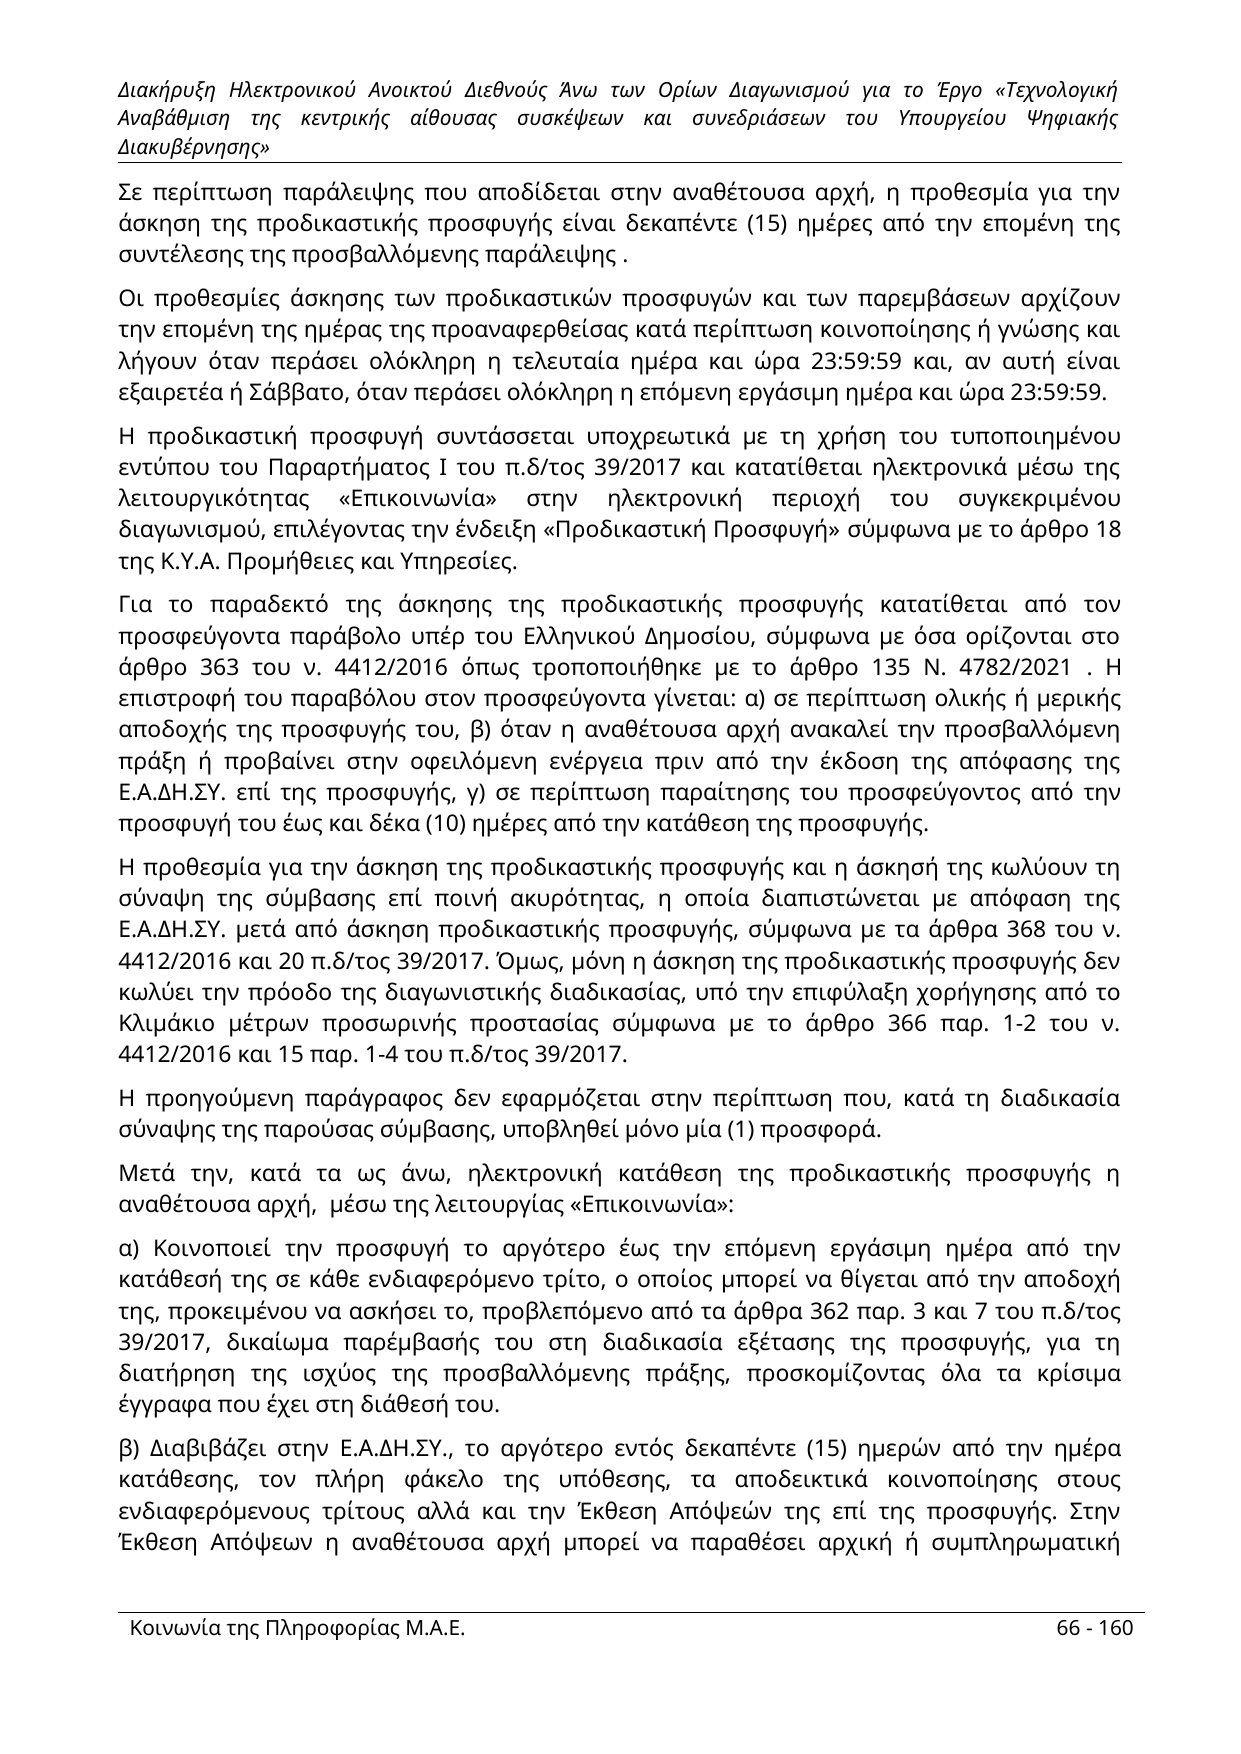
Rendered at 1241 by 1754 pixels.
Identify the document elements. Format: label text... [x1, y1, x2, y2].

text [118, 1432, 1122, 1557]
text Για το παραδεκτό της άσκησης της προδικαστικής προσφυγής κατατίθεται από τον προσφεύγοντα παράβολο υπέρ του Ελληνικού Δημοσίου, σύμφωνα με όσα ορίζονται στο άρθρο 363 του ν. 4412/2016 όπως τροποποιήθηκε με το άρθρο 135 Ν. 4782/2021 . Η επιστροφή του παραβόλου στον προσφεύγοντα γίνεται: α) σε περίπτωση ολικής ή μερικής αποδοχής της προσφυγής του, β) όταν η αναθέτουσα αρχή ανακαλεί την προσβαλλόμενη πράξη ή προβαίνει στην οφειλόμενη ενέργεια πριν από την έκδοση της απόφασης της Ε.Α.ΔΗ.ΣΥ. επί της προσφυγής, γ) σε περίπτωση παραίτησης του προσφεύγοντος από την προσφυγή του έως και δέκα (10) ημέρες από την κατάθεση της προσφυγής. [118, 588, 1122, 838]
text Σε περίπτωση παράλειψης που αποδίδεται στην αναθέτουσα αρχή, η προθεσμία για την άσκηση της προδικαστικής προσφυγής είναι δεκαπέντε (15) ημέρες από την επομένη της συντέλεσης της προσβαλλόμενης παράλειψης . [118, 176, 1122, 270]
text Μετά την, κατά τα ως άνω, ηλεκτρονική κατάθεση της προδικαστικής προσφυγής η αναθέτουσα αρχή, μέσω της λειτουργίας «Επικοινωνία»: [118, 1157, 1122, 1220]
text Οι προθεσμίες άσκησης των προδικαστικών προσφυγών και των παρεμβάσεων αρχίζουν την επομένη της ημέρας της προαναφερθείσας κατά περίπτωση κοινοποίησης ή γνώσης και λήγουν όταν περάσει ολόκληρη η τελευταία ημέρα και ώρα 23:59:59 και, αν αυτή είναι εξαιρετέα ή Σάββατο, όταν περάσει ολόκληρη η επόμενη εργάσιμη ημέρα και ώρα 23:59:59. [118, 282, 1122, 407]
text Η προηγούμενη παράγραφος δεν εφαρμόζεται στην περίπτωση που, κατά τη διαδικασία σύναψης της παρούσας σύμβασης, υποβληθεί μόνο μία (1) προσφορά. [118, 1082, 1122, 1145]
text α) Κοινοποιεί την προσφυγή το αργότερο έως την επόμενη εργάσιμη ημέρα από την κατάθεσή της σε κάθε ενδιαφερόμενο τρίτο, ο οποίος μπορεί να θίγεται από την αποδοχή της, προκειμένου να ασκήσει το, προβλεπόμενο από τα άρθρα 362 παρ. 3 και 7 του π.δ/τος 39/2017, δικαίωμα παρέμβασής του στη διαδικασία εξέτασης της προσφυγής, για τη διατήρηση της ισχύος της προσβαλλόμενης πράξης, προσκομίζοντας όλα τα κρίσιμα έγγραφα που έχει στη διάθεσή του. [118, 1232, 1122, 1420]
text Η προδικαστική προσφυγή συντάσσεται υποχρεωτικά με τη χρήση του τυποποιημένου εντύπου του Παραρτήματος Ι του π.δ/τος 39/2017 και κατατίθεται ηλεκτρονικά μέσω της λειτουργικότητας «Επικοινωνία» στην ηλεκτρονική περιοχή του συγκεκριμένου διαγωνισμού, επιλέγοντας την ένδειξη «Προδικαστική Προσφυγή» σύμφωνα με το άρθρο 18 της Κ.Υ.Α. Προμήθειες και Υπηρεσίες. [118, 420, 1122, 576]
text Η προθεσμία για την άσκηση της προδικαστικής προσφυγής και η άσκησή της κωλύουν τη σύναψη της σύμβασης επί ποινή ακυρότητας, η οποία διαπιστώνεται με απόφαση της Ε.Α.ΔΗ.ΣΥ. μετά από άσκηση προδικαστικής προσφυγής, σύμφωνα με τα άρθρα 368 του ν. 4412/2016 και 20 π.δ/τος 39/2017. Όμως, μόνη η άσκηση της προδικαστικής προσφυγής δεν κωλύει την πρόοδο της διαγωνιστικής διαδικασίας, υπό την επιφύλαξη χορήγησης από το Κλιμάκιο μέτρων προσωρινής προστασίας σύμφωνα με το άρθρο 366 παρ. 1-2 του ν. 4412/2016 και 15 παρ. 1-4 του π.δ/τος 39/2017. [118, 851, 1122, 1070]
